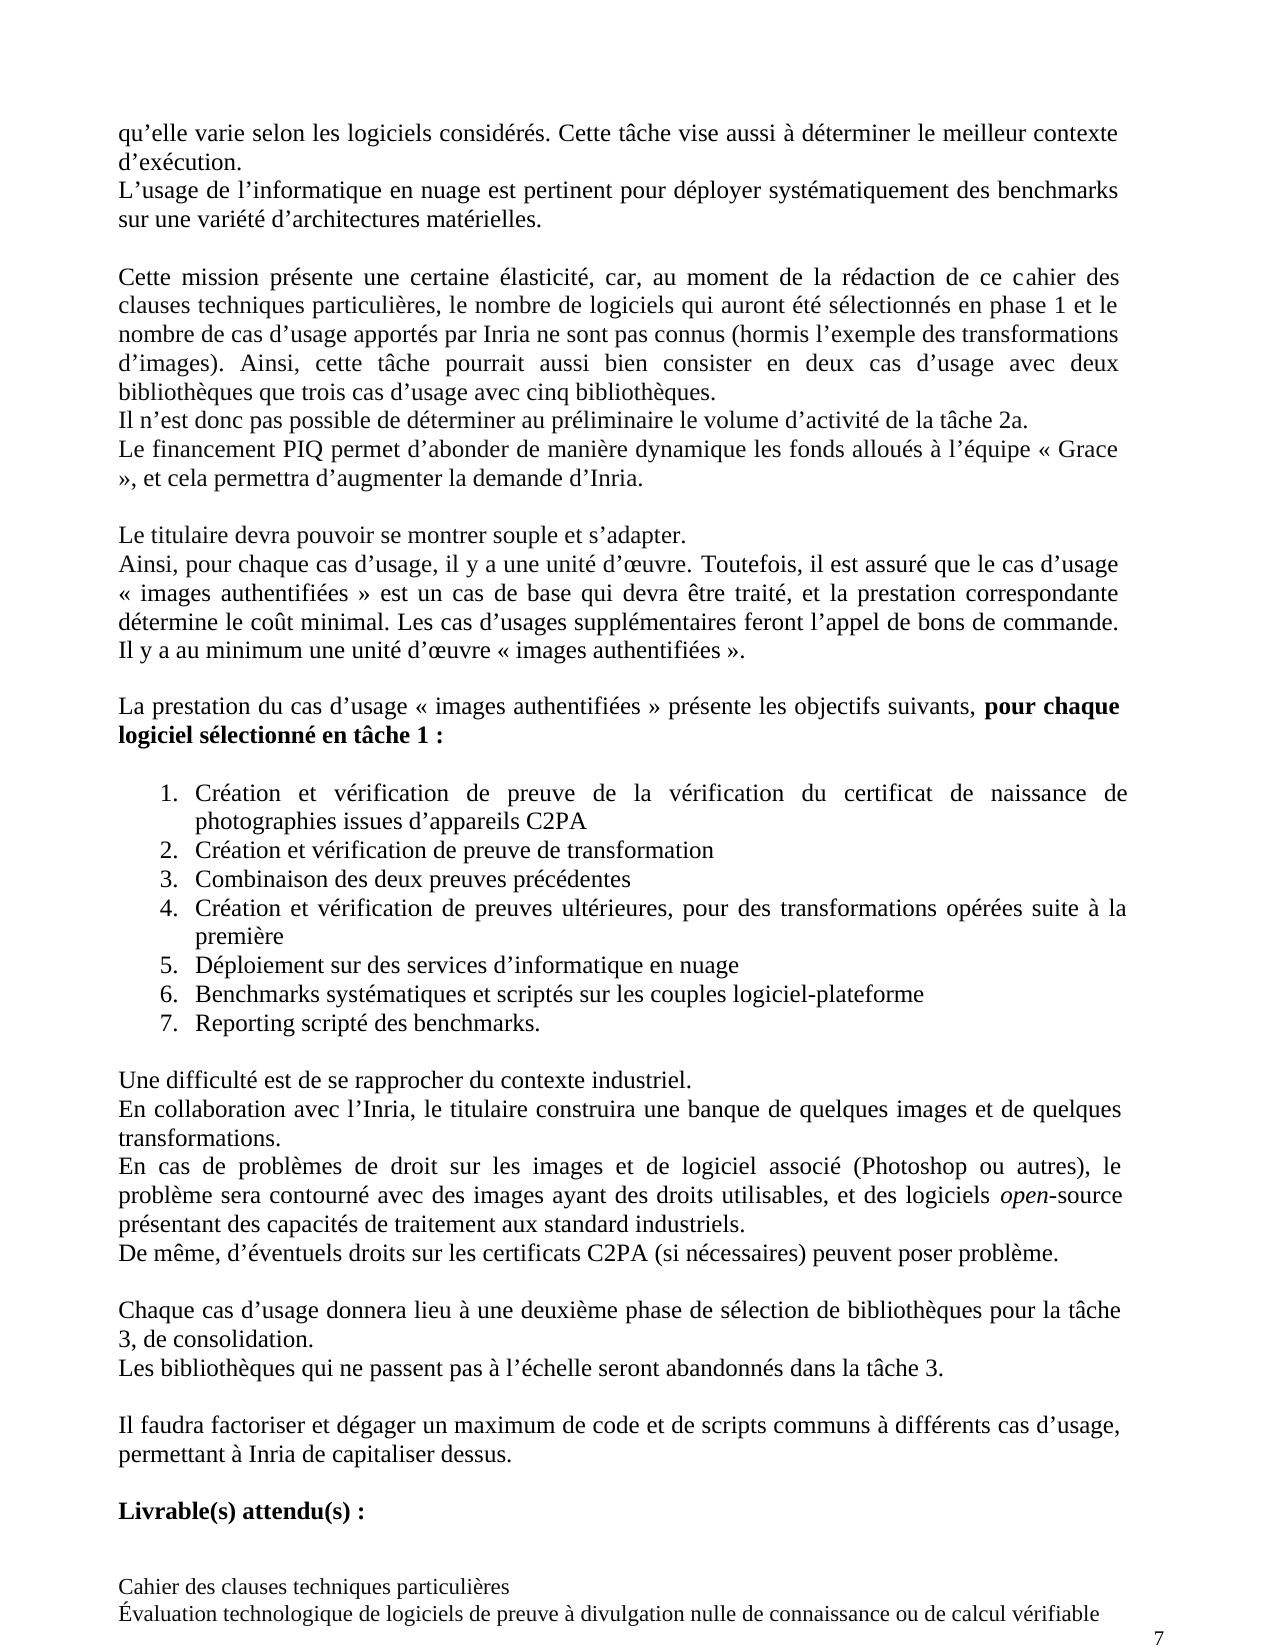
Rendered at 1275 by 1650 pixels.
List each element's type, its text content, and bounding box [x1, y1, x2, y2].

list Création et vérification de preuve de la vérification du certificat de naissance de photographies issues d’appareils C2PA [159, 778, 1128, 835]
list Benchmarks systématiques et scriptés sur les couples logiciel-plateforme [159, 979, 1128, 1008]
text L’usage de l’informatique en nuage est pertinent pour déployer systématiquement des benchmarks sur une variété d’architectures matérielles. [118, 176, 1119, 233]
text Ainsi, pour chaque cas d’usage, il y a une unité d’œuvre. Toutefois, il est assuré que le cas d’usage « images authentifiées » est un cas de base qui devra être traité, et la prestation correspondante détermine le coût minimal. Les cas d’usages supplémentaires feront l’appel de bons de commande. Il y a au minimum une unité d’œuvre « images authentifiées ». [118, 549, 1119, 664]
text De même, d’éventuels droits sur les certificats C2PA (si nécessaires) peuvent poser problème. [118, 1238, 1122, 1266]
list Déploiement sur des services d’informatique en nuage [159, 950, 1128, 979]
text Les bibliothèques qui ne passent pas à l’échelle seront abandonnés dans la tâche 3. [118, 1353, 1122, 1381]
text Chaque cas d’usage donnera lieu à une deuxième phase de sélection de bibliothèques pour la tâche 3, de consolidation. [118, 1295, 1122, 1353]
list Création et vérification de preuve de transformation [159, 835, 1128, 864]
text Livrable(s) attendu(s) : [118, 1496, 1119, 1525]
text Une difficulté est de se rapprocher du contexte industriel. [118, 1065, 1122, 1094]
list Combinaison des deux preuves précédentes [159, 864, 1128, 893]
text Il n’est donc pas possible de déterminer au préliminaire le volume d’activité de la tâche 2a. [118, 406, 1119, 434]
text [118, 118, 1119, 176]
text Le financement PIQ permet d’abonder de manière dynamique les fonds alloués à l’équipe « Grace », et cela permettra d’augmenter la demande d’Inria. [118, 434, 1119, 492]
text Cette mission présente une certaine élasticité, car, au moment de la rédaction de ce cahier des clauses techniques particulières, le nombre de logiciels qui auront été sélectionnés en phase 1 et le nombre de cas d’usage apportés par Inria ne sont pas connus (hormis l’exemple des transformations d’images). Ainsi, cette tâche pourrait aussi bien consister en deux cas d’usage avec deux bibliothèques que trois cas d’usage avec cinq bibliothèques. [118, 262, 1119, 406]
text Le titulaire devra pouvoir se montrer souple et s’adapter. [118, 521, 1119, 549]
list Création et vérification de preuves ultérieures, pour des transformations opérées suite à la première [159, 893, 1128, 950]
text En collaboration avec l’Inria, le titulaire construira une banque de quelques images et de quelques transformations. [118, 1094, 1122, 1151]
list Reporting scripté des benchmarks. [159, 1008, 1128, 1036]
text Il faudra factoriser et dégager un maximum de code et de scripts communs à différents cas d’usage, permettant à Inria de capitaliser dessus. [118, 1410, 1122, 1468]
text En cas de problèmes de droit sur les images et de logiciel associé (Photoshop ou autres), le problème sera contourné avec des images ayant des droits utilisables, et des logiciels open-source présentant des capacités de traitement aux standard industriels. [118, 1151, 1122, 1238]
text La prestation du cas d’usage « images authentifiées » présente les objectifs suivants, pour chaque logiciel sélectionné en tâche 1 : [118, 691, 1119, 749]
